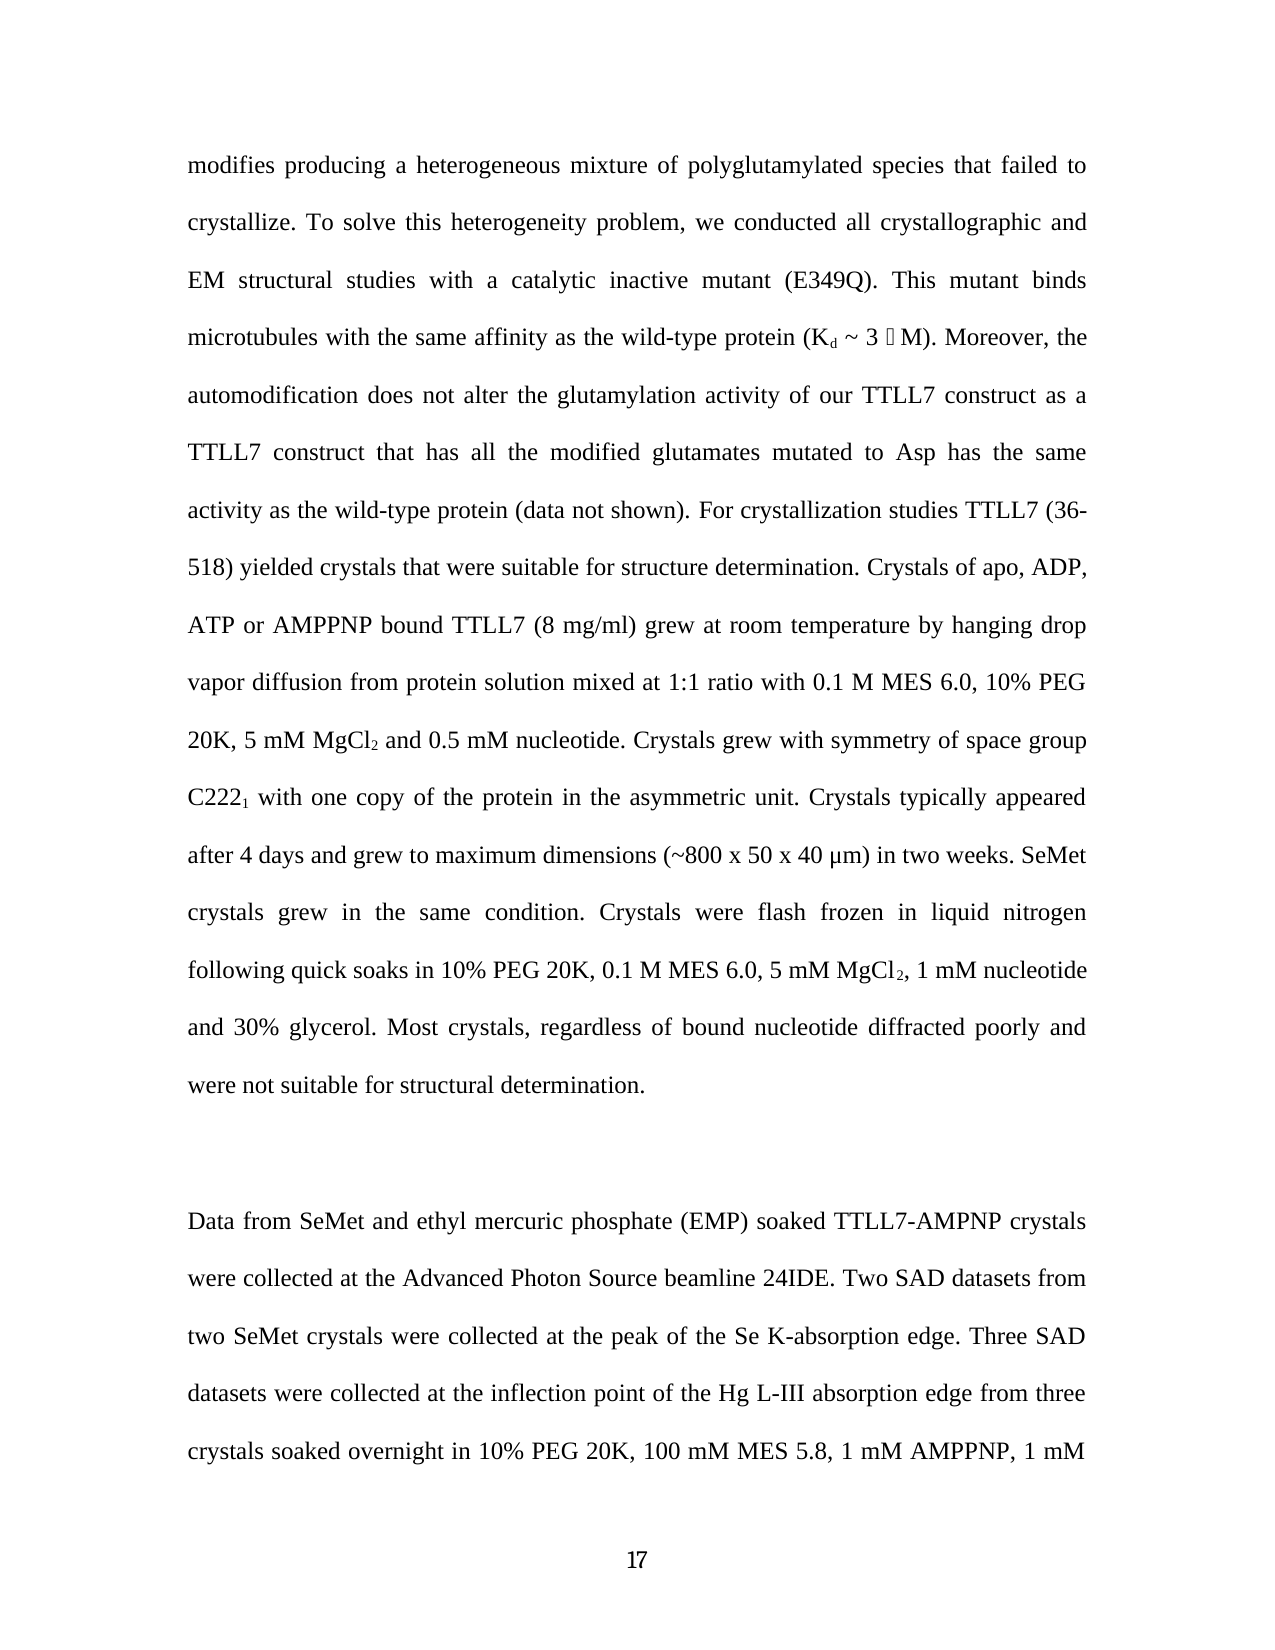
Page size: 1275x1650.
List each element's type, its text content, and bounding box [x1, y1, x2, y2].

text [187, 1206, 1087, 1464]
